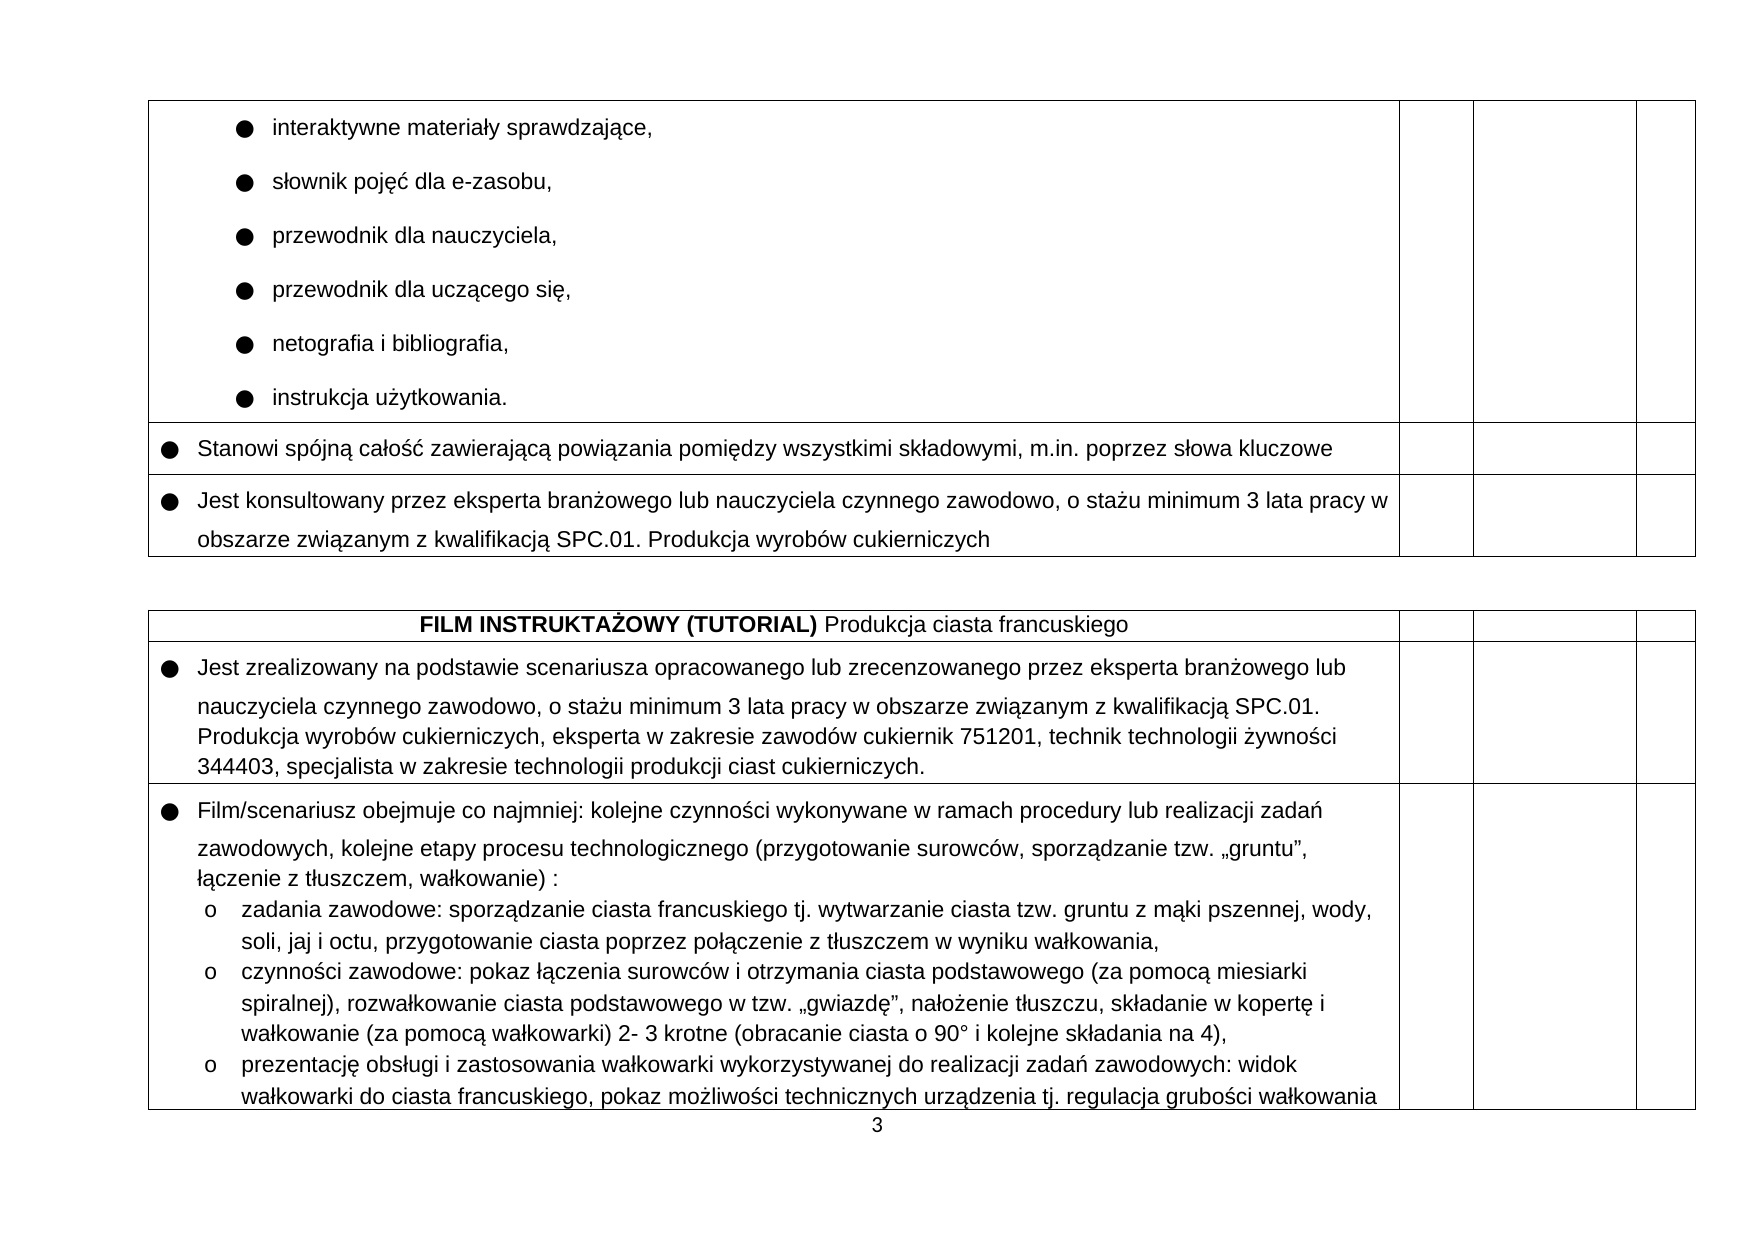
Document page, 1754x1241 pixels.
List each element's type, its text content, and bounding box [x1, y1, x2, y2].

table_cell [1474, 423, 1636, 474]
table_cell [1637, 101, 1695, 422]
table_cell Jest zrealizowany na podstawie scenariusza opracowanego lub zrecenzowanego przez eksperta branżowego lub nauczyciela czynnego zawodowo, o stażu minimum 3 lata pracy w obszarze związanym z kwalifikacją SPC.01. Produkcja wyrobów cukierniczych, eksperta w zakresie zawodów cukiernik 751201, technik technologii żywności 344403, specjalista w zakresie technologii produkcji ciast cukierniczych. [149, 642, 1399, 783]
table_header FILM INSTRUKTAŻOWY (TUTORIAL) Produkcja ciasta francuskiego [149, 611, 1399, 641]
table_cell [1637, 475, 1695, 556]
table_cell [1474, 101, 1636, 422]
table_cell [1637, 642, 1695, 783]
table_header [1474, 611, 1636, 641]
table_cell Jest konsultowany przez eksperta branżowego lub nauczyciela czynnego zawodowo, o stażu minimum 3 lata pracy w obszarze związanym z kwalifikacją SPC.01. Produkcja wyrobów cukierniczych [149, 475, 1399, 556]
table_cell [1400, 475, 1473, 556]
table_cell [1637, 784, 1695, 1109]
table_cell [1474, 475, 1636, 556]
table_cell [1474, 784, 1636, 1109]
table_cell [1400, 642, 1473, 783]
table_header [1637, 611, 1695, 641]
table_cell [1400, 784, 1473, 1109]
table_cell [149, 101, 1399, 422]
table_cell [1400, 101, 1473, 422]
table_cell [149, 784, 1399, 1109]
table_cell [1400, 423, 1473, 474]
table_cell [1637, 423, 1695, 474]
table_header [1400, 611, 1473, 641]
table_cell [1474, 642, 1636, 783]
table_cell Stanowi spójną całość zawierającą powiązania pomiędzy wszystkimi składowymi, m.in. poprzez słowa kluczowe [149, 423, 1399, 474]
